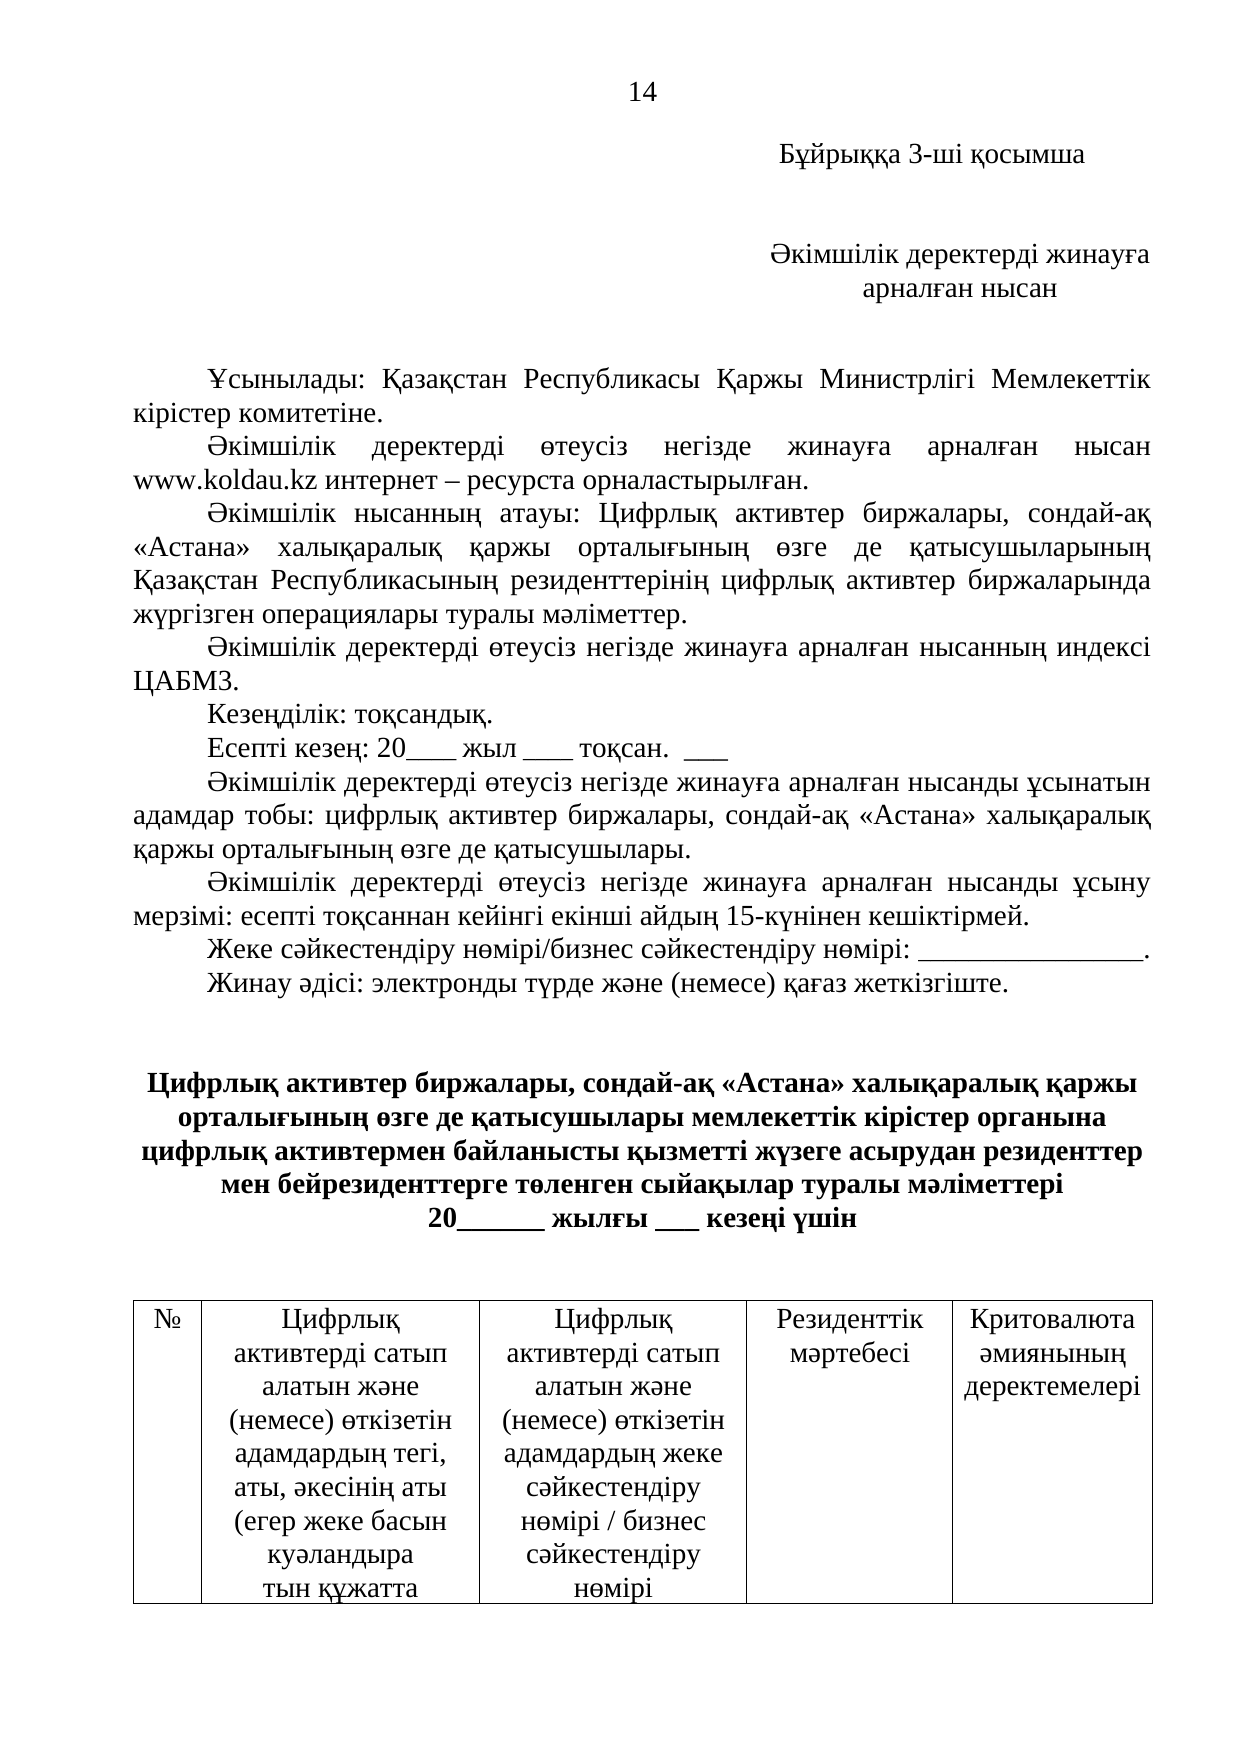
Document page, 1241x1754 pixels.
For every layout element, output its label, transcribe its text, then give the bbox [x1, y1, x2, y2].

text Кезеңділік: тоқсандық. [133, 697, 1152, 730]
text Жинау әдісі: электронды түрде және (немесе) қағаз жеткізгіште. [133, 965, 1152, 998]
text Есепті кезең: 20____ жыл ____ тоқсан. ___ [133, 730, 1152, 764]
text цифрлық активтермен байланысты қызметті жүзеге асырудан резиденттер мен бейрезиденттерге төленген сыйақылар туралы мәліметтері 20______ жылғы ___ кезеңі үшін [133, 1133, 1152, 1233]
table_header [480, 1301, 746, 1603]
text Ұсынылады: Қазақстан Республикасы Қаржы Министрлігі Мемлекеттік кірістер комитетіне. [133, 361, 1152, 428]
text Жеке сәйкестендіру нөмірі/бизнес сәйкестендіру нөмірі: __________________. [133, 931, 1152, 965]
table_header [747, 1301, 952, 1603]
text Әкімшілік деректерді өтеусіз негізде жинауға арналған нысанның индексі ЦАБМ3. [133, 629, 1152, 697]
text Әкімшілік деректерді өтеусіз негізде жинауға арналған нысанды ұсынатын адамдар тобы: цифрлық активтер биржалары, сондай-ақ «Астана» халықаралық қаржы орталығының өзге де қатысушылары. [133, 764, 1152, 864]
text Әкімшілік деректерді жинауға арналған нысан [768, 237, 1152, 304]
text Цифрлық активтер биржалары, сондай-ақ «Астана» халықаралық қаржы орталығының өзге де қатысушылары мемлекеттік кірістер органына [133, 1066, 1152, 1133]
text Әкімшілік деректерді өтеусіз негізде жинауға арналған нысанды ұсыну мерзімі: есепті тоқсаннан кейінгі екінші айдың 15-күнінен кешіктірмей. [133, 864, 1152, 931]
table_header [953, 1301, 1152, 1603]
table_header № [134, 1301, 201, 1603]
text Әкімшілік нысанның атауы: Цифрлық активтер биржалары, сондай-ақ «Астана» халықаралық қаржы орталығының өзге де қатысушыларының Қазақстан Республикасының резиденттерінің цифрлық активтер биржаларында жүргізген операциялары туралы мәліметтер. [133, 495, 1152, 629]
text Әкімшілік деректерді өтеусіз негізде жинауға арналған нысан www.koldau.kz интернет – ресурста орналастырылған. [133, 428, 1152, 495]
table_header Бұйрыққа 3-ші қосымша [753, 136, 1106, 169]
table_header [202, 1301, 479, 1603]
